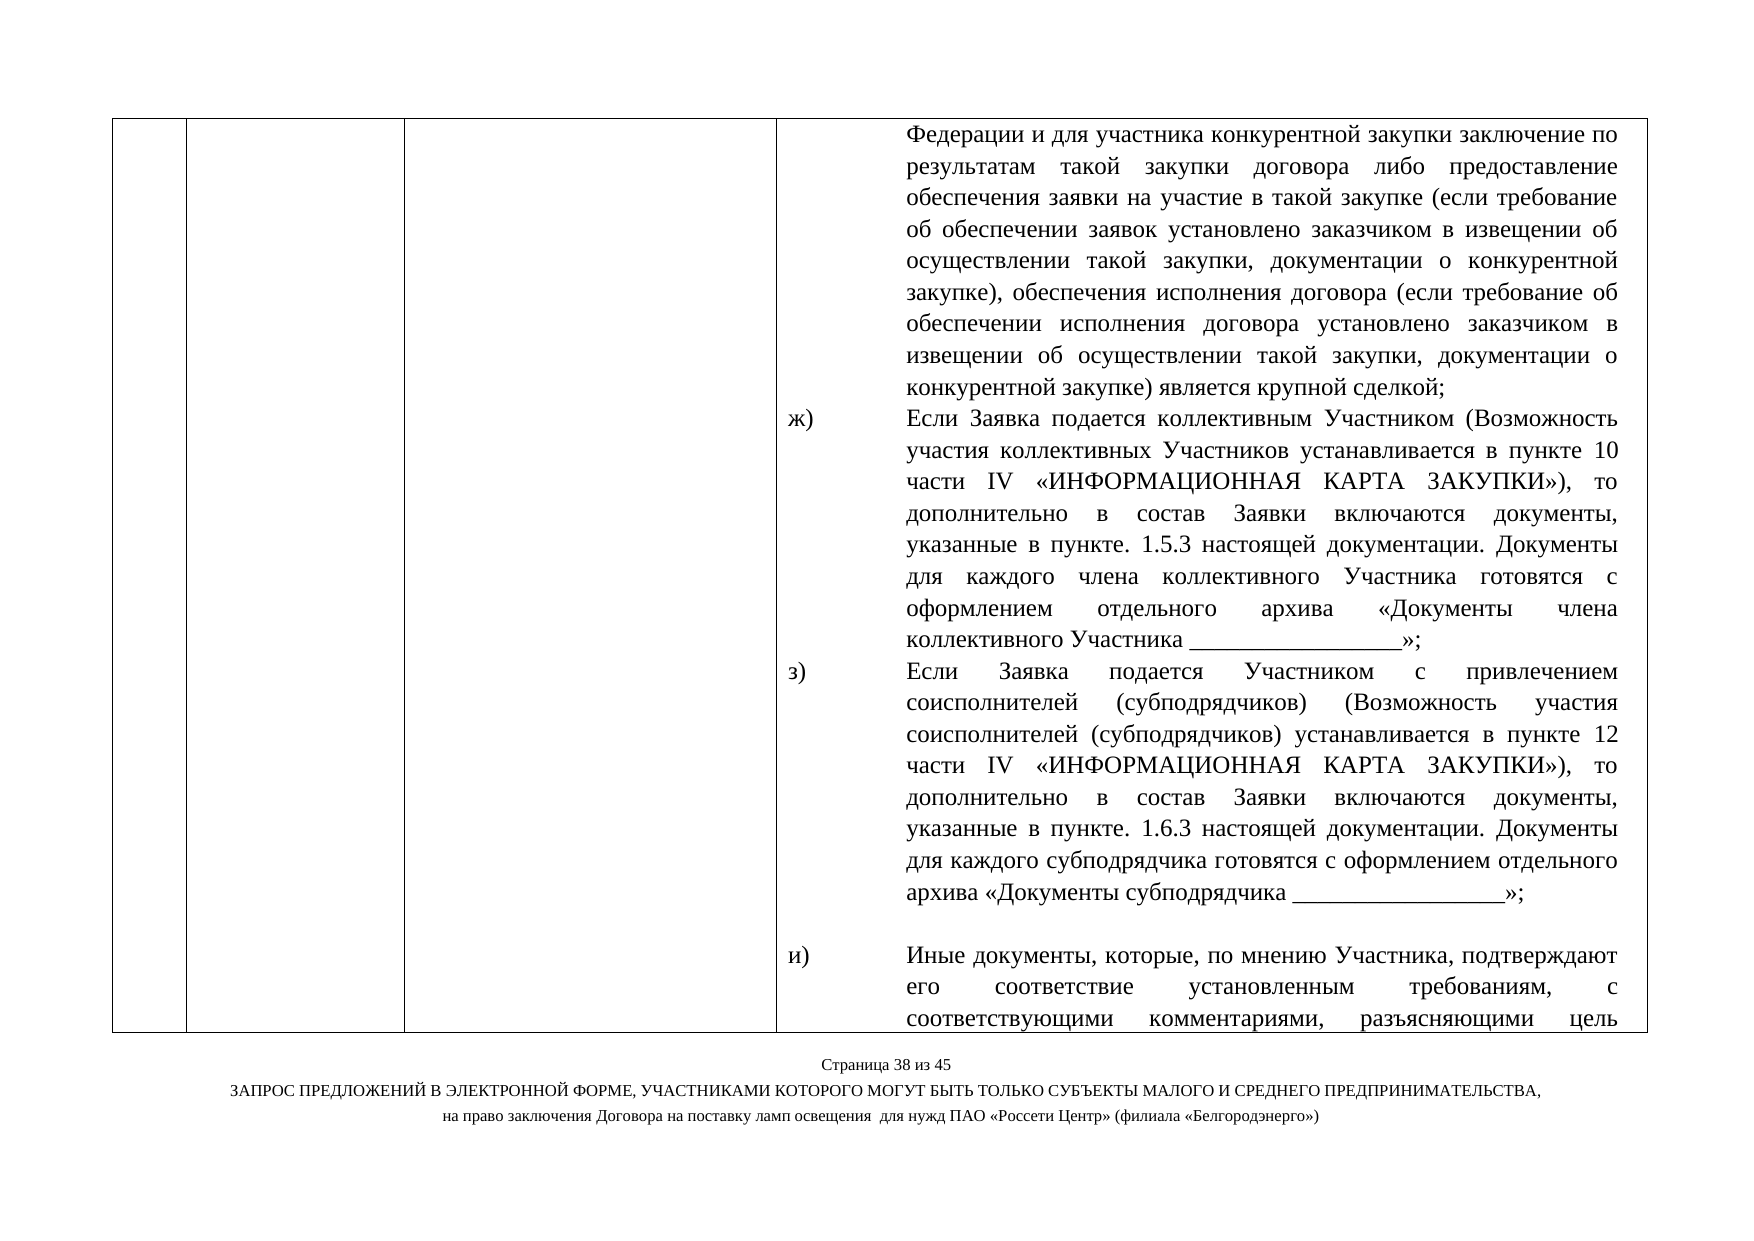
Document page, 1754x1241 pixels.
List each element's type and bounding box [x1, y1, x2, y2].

table_cell [113, 119, 186, 1032]
table_cell [777, 119, 1647, 1032]
table_cell [187, 119, 404, 1032]
table_cell [405, 119, 776, 1032]
